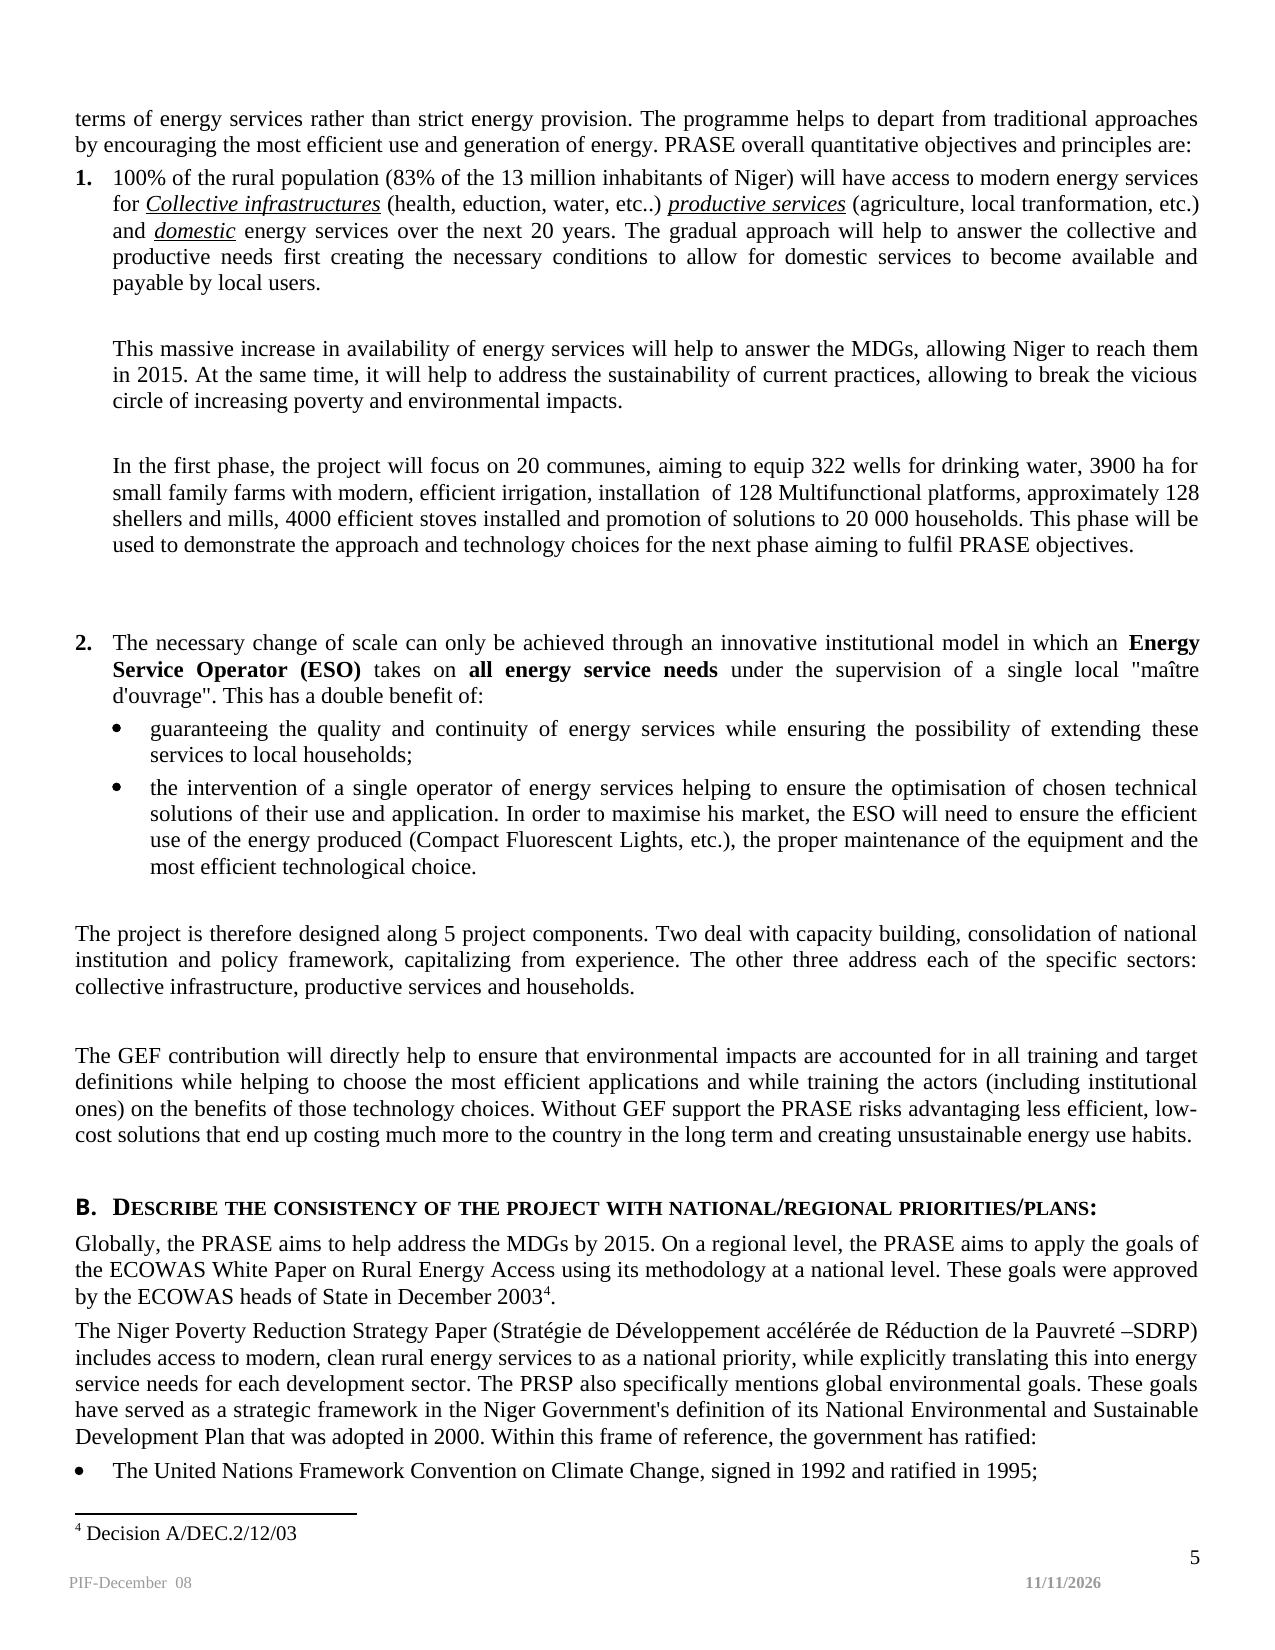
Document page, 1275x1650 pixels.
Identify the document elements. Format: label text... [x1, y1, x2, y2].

list 100% of the rural population (83% of the 13 million inhabitants of Niger) will have access to modern energy services for Collective infrastructures (health, eduction, water, etc..) productive services (agriculture, local tranformation, etc.) and domestic energy services over the next 20 years. The gradual approach will help to answer the collective and productive needs first creating the necessary conditions to allow for domestic services to become available and payable by local users. [75, 164, 1200, 296]
list Describe the consistency of the project with national/regional priorities/plans: [75, 1191, 1200, 1222]
list the intervention of a single operator of energy services helping to ensure the optimisation of chosen technical solutions of their use and application. In order to maximise his market, the ESO will need to ensure the efficient use of the energy produced (Compact Fluorescent Lights, etc.), the proper maintenance of the equipment and the most efficient technological choice. [112, 774, 1200, 879]
text The project is therefore designed along 5 project components. Two deal with capacity building, consolidation of national institution and policy framework, capitalizing from experience. The other three address each of the specific sectors: collective infrastructure, productive services and households. [75, 920, 1200, 999]
list guaranteeing the quality and continuity of energy services while ensuring the possibility of extending these services to local households; [112, 715, 1200, 767]
list The necessary change of scale can only be achieved through an innovative institutional model in which an Energy Service Operator (ESO) takes on all energy service needs under the supervision of a single local "maître d'ouvrage". This has a double benefit of: [75, 629, 1200, 708]
text This massive increase in availability of energy services will help to answer the MDGs, allowing Niger to reach them in 2015. At the same time, it will help to address the sustainability of current practices, allowing to break the vicious circle of increasing poverty and environmental impacts. [112, 334, 1200, 414]
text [75, 105, 1200, 158]
text The GEF contribution will directly help to ensure that environmental impacts are accounted for in all training and target definitions while helping to choose the most efficient applications and while training the actors (including institutional ones) on the benefits of those technology choices. Without GEF support the PRASE risks advantaging less efficient, low-cost solutions that end up costing much more to the country in the long term and creating unsustainable energy use habits. [75, 1042, 1200, 1147]
text The Niger Poverty Reduction Strategy Paper (Stratégie de Développement accélérée de Réduction de –SDRP) includes access to modern, clean rural energy services to as a national priority, while explicitly translating this into energy service needs for each development sector. The PRSP also specifically mentions global environmental goals. These goals have served as a strategic framework in the Niger Government's definition of its National Environmental and Sustainable Development Plan that was adopted in 2000. Within this frame of reference, the government has ratified: [75, 1317, 1200, 1449]
text In the first phase, the project will focus on 20 communes, aiming to equip 322 wells for drinking water, 3900 ha for small family farms with modern, efficient irrigation, installation of 128 Multifunctional platforms, approximately 128 shellers and mills, 4000 efficient stoves installed and promotion of solutions to 20 000 households. This phase will be used to demonstrate the approach and technology choices for the next phase aiming to fulfil PRASE objectives. [112, 452, 1200, 558]
text Globally, the PRASE aims to help address the MDGs by 2015. On a regional level, the PRASE aims to apply the goals of the ECOWAS White Paper on Rural Energy Access using its methodology at a national level. These goals were approved by the ECOWAS heads of State in December 2003. [75, 1230, 1200, 1309]
list The United Nations Framework Convention on Climate Change, signed in 1992 and ratified in 1995; [75, 1458, 1200, 1484]
